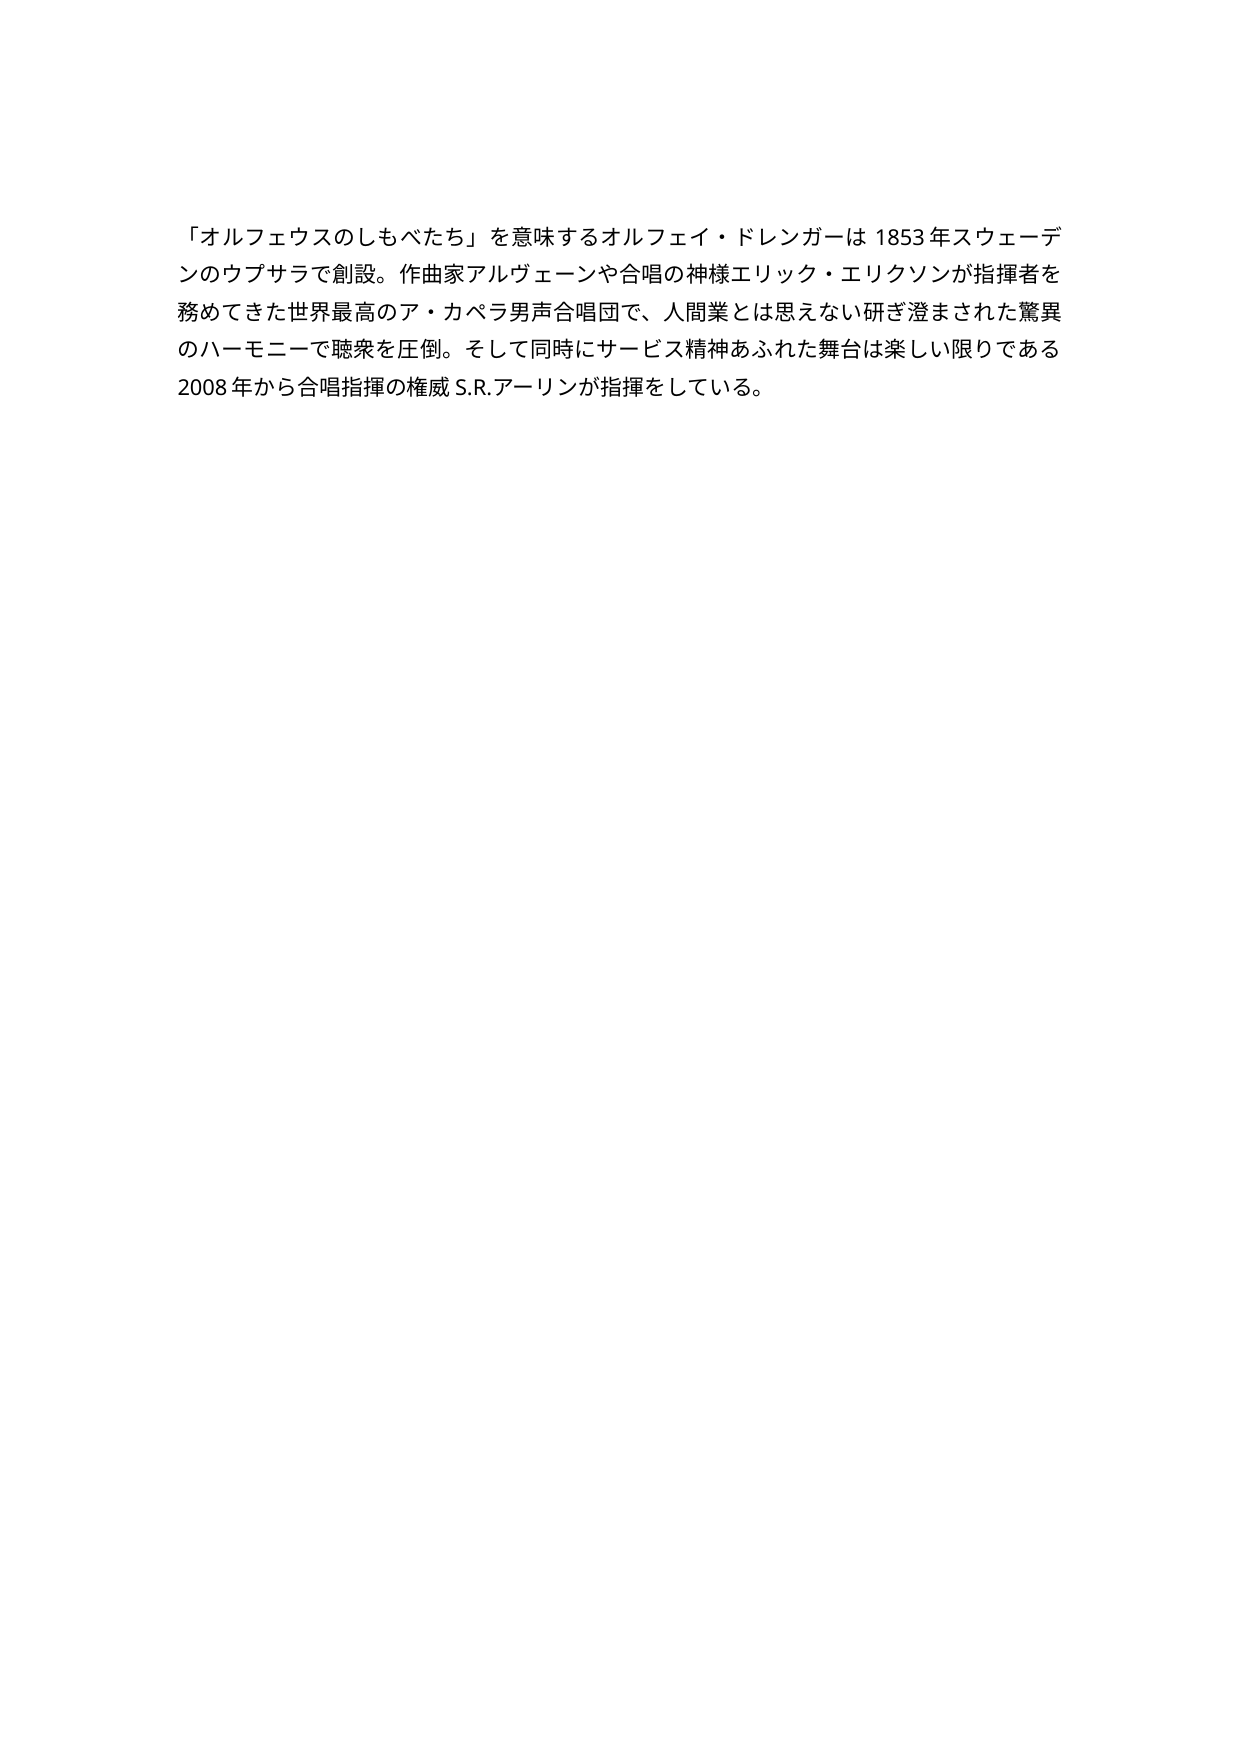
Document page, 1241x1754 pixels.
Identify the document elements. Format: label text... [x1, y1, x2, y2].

text 「オルフェウスのしもべたち」を意味するオルフェイ・ドレンガーは1853年スウェーデンのウプサラで創設。作曲家アルヴェーンや合唱の神様エリック・エリクソンが指揮者を務めてきた世界最高のア・カペラ男声合唱団で、人間業とは思えない研ぎ澄まされた驚異のハーモニーで聴衆を圧倒。そして同時にサービス精神あふれた舞台は楽しい限りである。2008年から合唱指揮の権威S.R.アーリンが指揮をしている。 [177, 217, 1063, 404]
